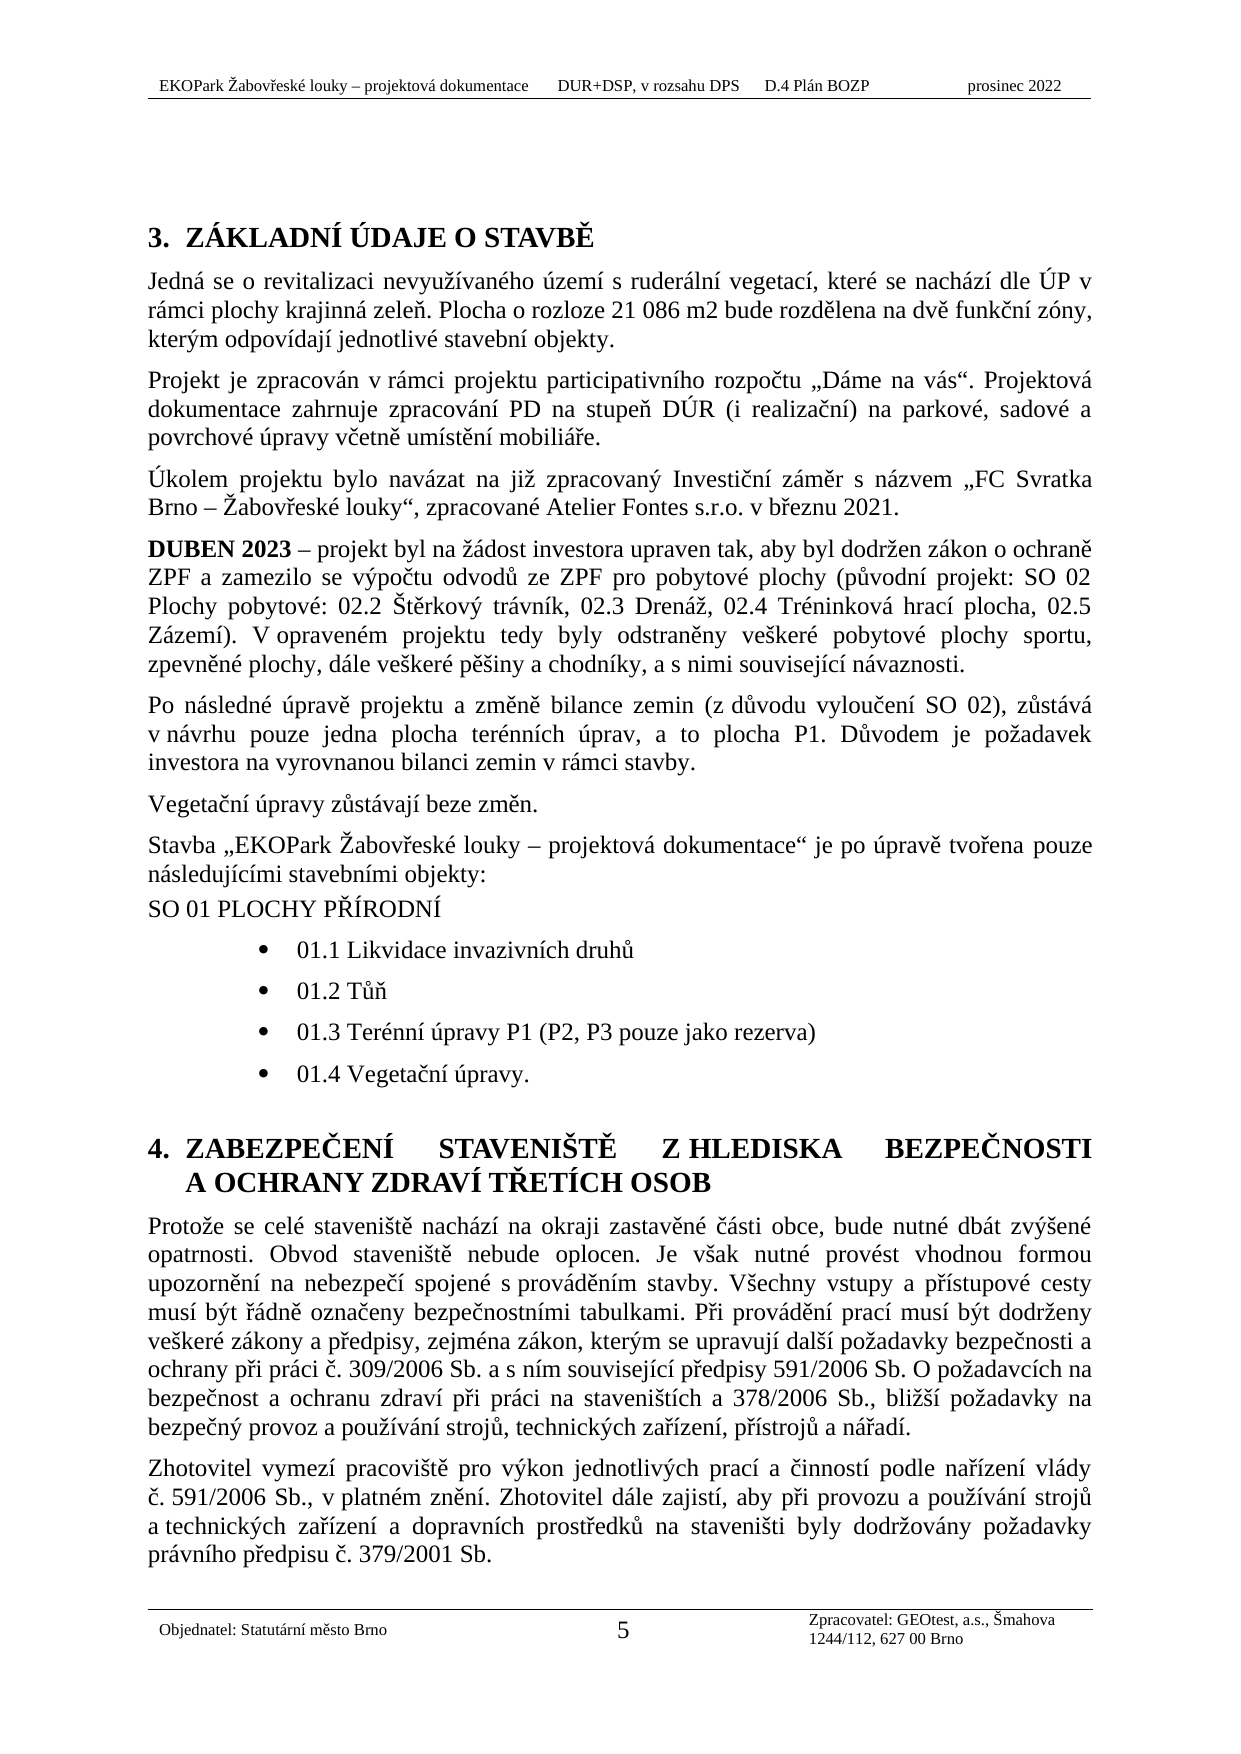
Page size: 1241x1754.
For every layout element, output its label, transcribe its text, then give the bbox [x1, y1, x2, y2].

text Protože se celé staveniště nachází na okraji zastavěné části obce, bude nutné dbát zvýšené opatrnosti. Obvod staveniště nebude oplocen. Je však nutné provést vhodnou formou upozornění na nebezpečí spojené s prováděním stavby. Všechny vstupy a přístupové cesty musí být řádně označeny bezpečnostními tabulkami. Při provádění prací musí být dodrženy veškeré zákony a předpisy, zejména zákon, kterým se upravují další požadavky bezpečnosti a ochrany při práci č. 309/2006 Sb. a s ním související předpisy 591/2006 Sb. O požadavcích na bezpečnost a ochranu zdraví při práci na staveništích a 378/2006 Sb., bližší požadavky na bezpečný provoz a používání strojů, technických zařízení, přístrojů a nářadí. [148, 1211, 1092, 1441]
text Projekt je zpracován v rámci projektu participativního rozpočtu „Dáme na vás“. Projektová dokumentace zahrnuje zpracování PD na stupeň DÚR (i realizační) na parkové, sadové a povrchové úpravy včetně umístění mobiliáře. [148, 365, 1092, 451]
list 01.1 Likvidace invazivních druhů [259, 935, 1092, 964]
text Vegetační úpravy zůstávají beze změn. [148, 789, 1092, 817]
text Zhotovitel vymezí pracoviště pro výkon jednotlivých prací a činností podle nařízení vlády č. 591/2006 Sb., v platném znění. Zhotovitel dále zajistí, aby při provozu a používání strojů a technických zařízení a dopravních prostředků na staveništi byly dodržovány požadavky právního předpisu č. 379/2001 Sb. [148, 1453, 1092, 1568]
subtitle Zabezpečení staveniště z hlediska bezpečnosti a ochrany zdraví třetích osob [148, 1131, 1092, 1198]
text DUBEN 2023 – projekt byl na žádost investora upraven tak, aby byl dodržen zákon o ochraně ZPF a zamezilo se výpočtu odvodů ze ZPF pro pobytové plochy (původní projekt: SO 02 Plochy pobytové: 02.2 Štěrkový trávník, 02.3 Drenáž, 02.4 Tréninková hrací plocha, 02.5 Zázemí). V opraveném projektu tedy byly odstraněny veškeré pobytové plochy sportu, zpevněné plochy, dále veškeré pěšiny a chodníky, a s nimi související návaznosti. [148, 534, 1092, 677]
text Úkolem projektu bylo navázat na již zpracovaný Investiční záměr s názvem „FC Svratka Brno – Žabovřeské louky“, zpracované Atelier Fontes s.r.o. v březnu 2021. [148, 464, 1092, 521]
list 01.4 Vegetační úpravy. [259, 1059, 1092, 1087]
list 01.2 Tůň [259, 976, 1092, 1005]
subtitle Základní údaje o stavbě [148, 220, 1092, 254]
text Stavba „EKOPark Žabovřeské louky – projektová dokumentace“ je po úpravě tvořena pouze následujícími stavebními objekty: [148, 830, 1092, 887]
text SO 01 PLOCHY PŘÍRODNÍ [148, 894, 1092, 922]
text Po následné úpravě projektu a změně bilance zemin (z důvodu vyloučení SO 02), zůstává v návrhu pouze jedna plocha terénních úprav, a to plocha P1. Důvodem je požadavek investora na vyrovnanou bilanci zemin v rámci stavby. [148, 690, 1092, 776]
text Jedná se o revitalizaci nevyužívaného území s ruderální vegetací, které se nachází dle ÚP v rámci plochy krajinná zeleň. Plocha o rozloze 21 086 m2 bude rozdělena na dvě funkční zóny, kterým odpovídají jednotlivé stavební objekty. [148, 266, 1092, 352]
list 01.3 Terénní úpravy P1 (P2, P3 pouze jako rezerva) [259, 1017, 1092, 1046]
